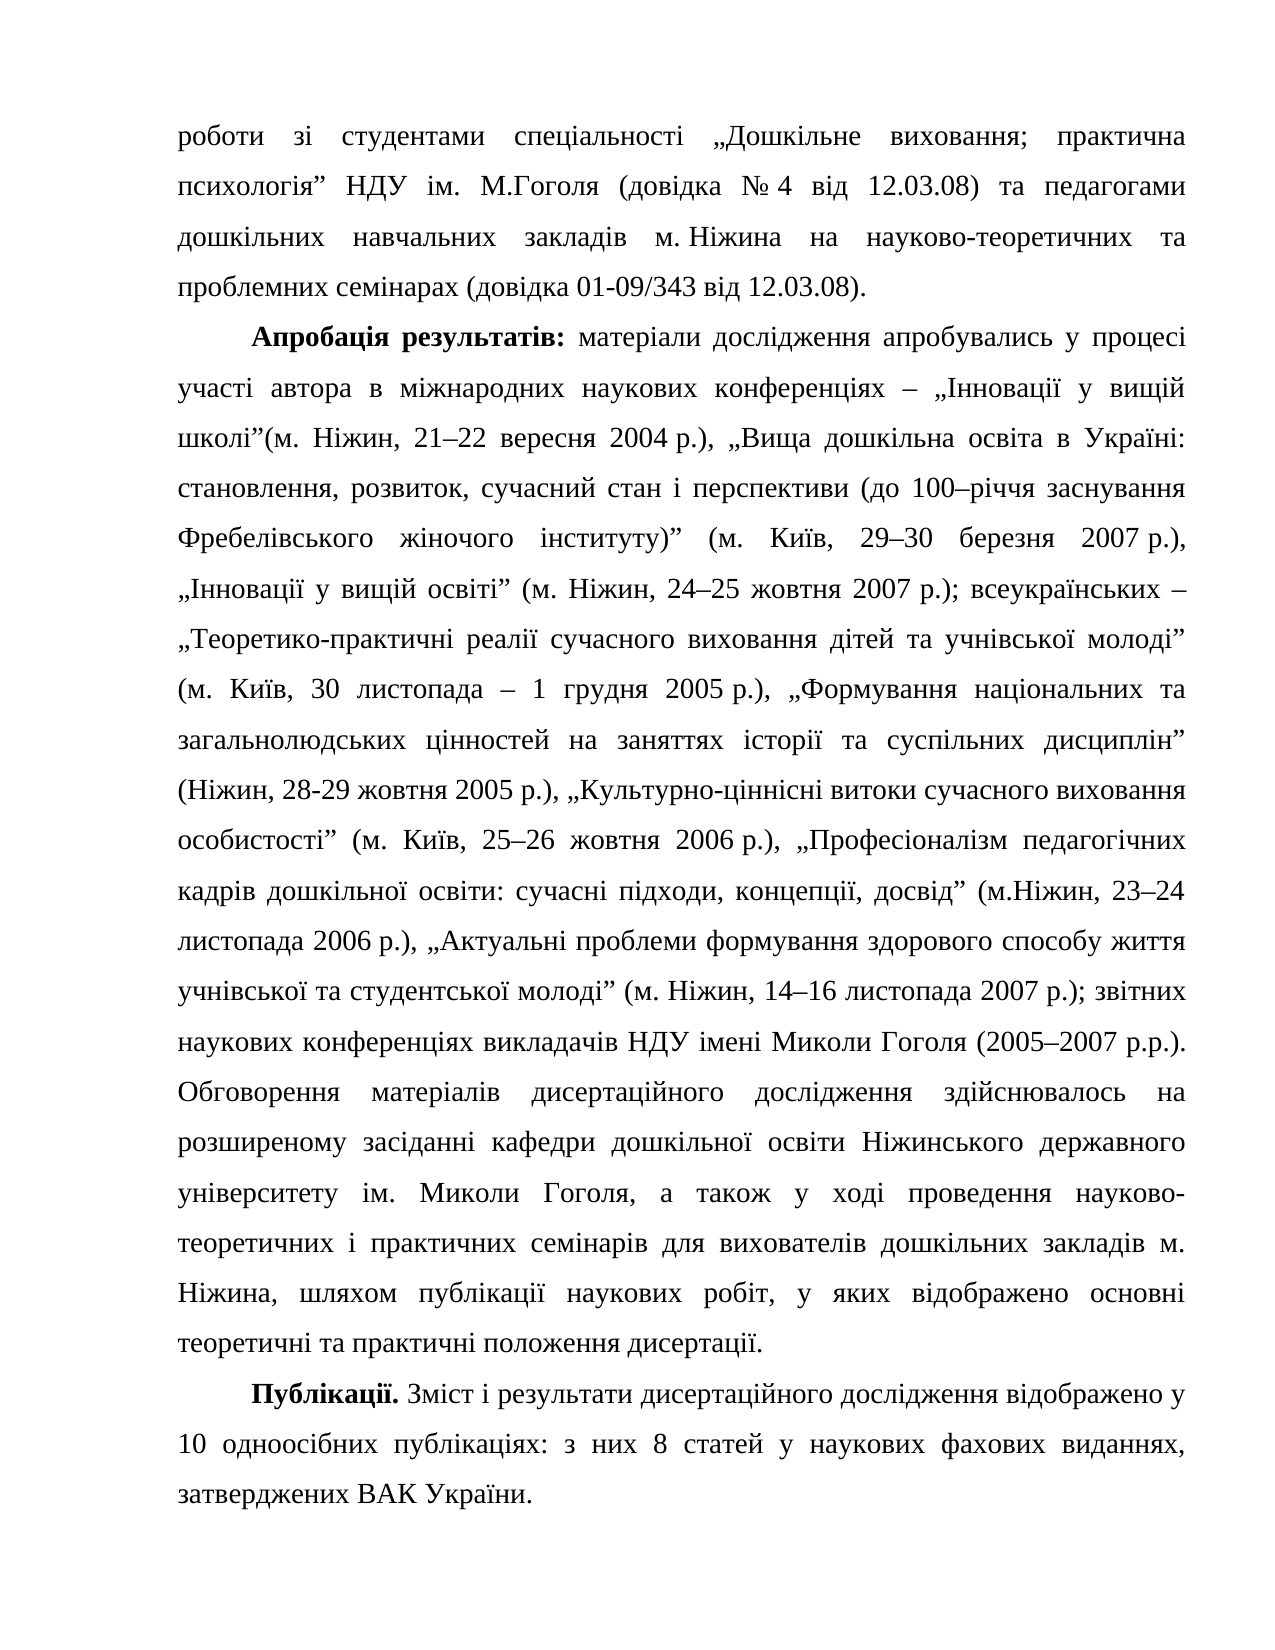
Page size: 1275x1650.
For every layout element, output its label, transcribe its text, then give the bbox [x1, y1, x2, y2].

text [177, 118, 1186, 303]
text Апробація результатів: матеріали дослідження апробувались у процесі участі автора в міжнародних наукових конференціях – „Інновації у вищій школі”(м. Ніжин, 21–22 вересня 2004 р.), „Вища дошкільна освіта в Україні: становлення, розвиток, сучасний стан і перспективи (до 100–річчя заснування Фребелівського жіночого інституту)” (м. Київ, 29–30 березня 2007 р.), „Інновації у вищій освіті” (м. Ніжин, 24–25 жовтня 2007 р.); всеукраїнських – „Теоретико-практичні реалії сучасного виховання дітей та учнівської молоді” (м. Київ, 30 листопада – 1 грудня 2005 р.), „Формування національних та загальнолюдських цінностей на заняттях історії та суспільних дисциплін” (Ніжин, 28-29 жовтня 2005 р.), „Культурно-ціннісні витоки сучасного виховання особистості” (м. Київ, 25–26 жовтня 2006 р.), „Професіоналізм педагогічних кадрів дошкільної освіти: сучасні підходи, концепції, досвід” (м.Ніжин, 23–24 листопада 2006 р.), „Актуальні проблеми формування здорового способу життя учнівської та студентської молоді” (м. Ніжин, 14–16 листопада 2007 р.); звітних наукових конференціях викладачів НДУ імені Миколи Гоголя (2005–2007 р.р.). Обговорення матеріалів дисертаційного дослідження здійснювалось на розширеному засіданні кафедри дошкільної освіти Ніжинського державного університету ім. Миколи Гоголя, а також у ході проведення науково-теоретичних і практичних семінарів для вихователів дошкільних закладів м. Ніжина, шляхом публікації наукових робіт, у яких відображено основні теоретичні та практичні положення дисертації. [177, 319, 1186, 1359]
text Публікації. Зміст і результати дисертаційного дослідження відображено у 10 одноосібних публікаціях: з них 8 статей у наукових фахових виданнях, затверджених ВАК України. [177, 1376, 1186, 1510]
